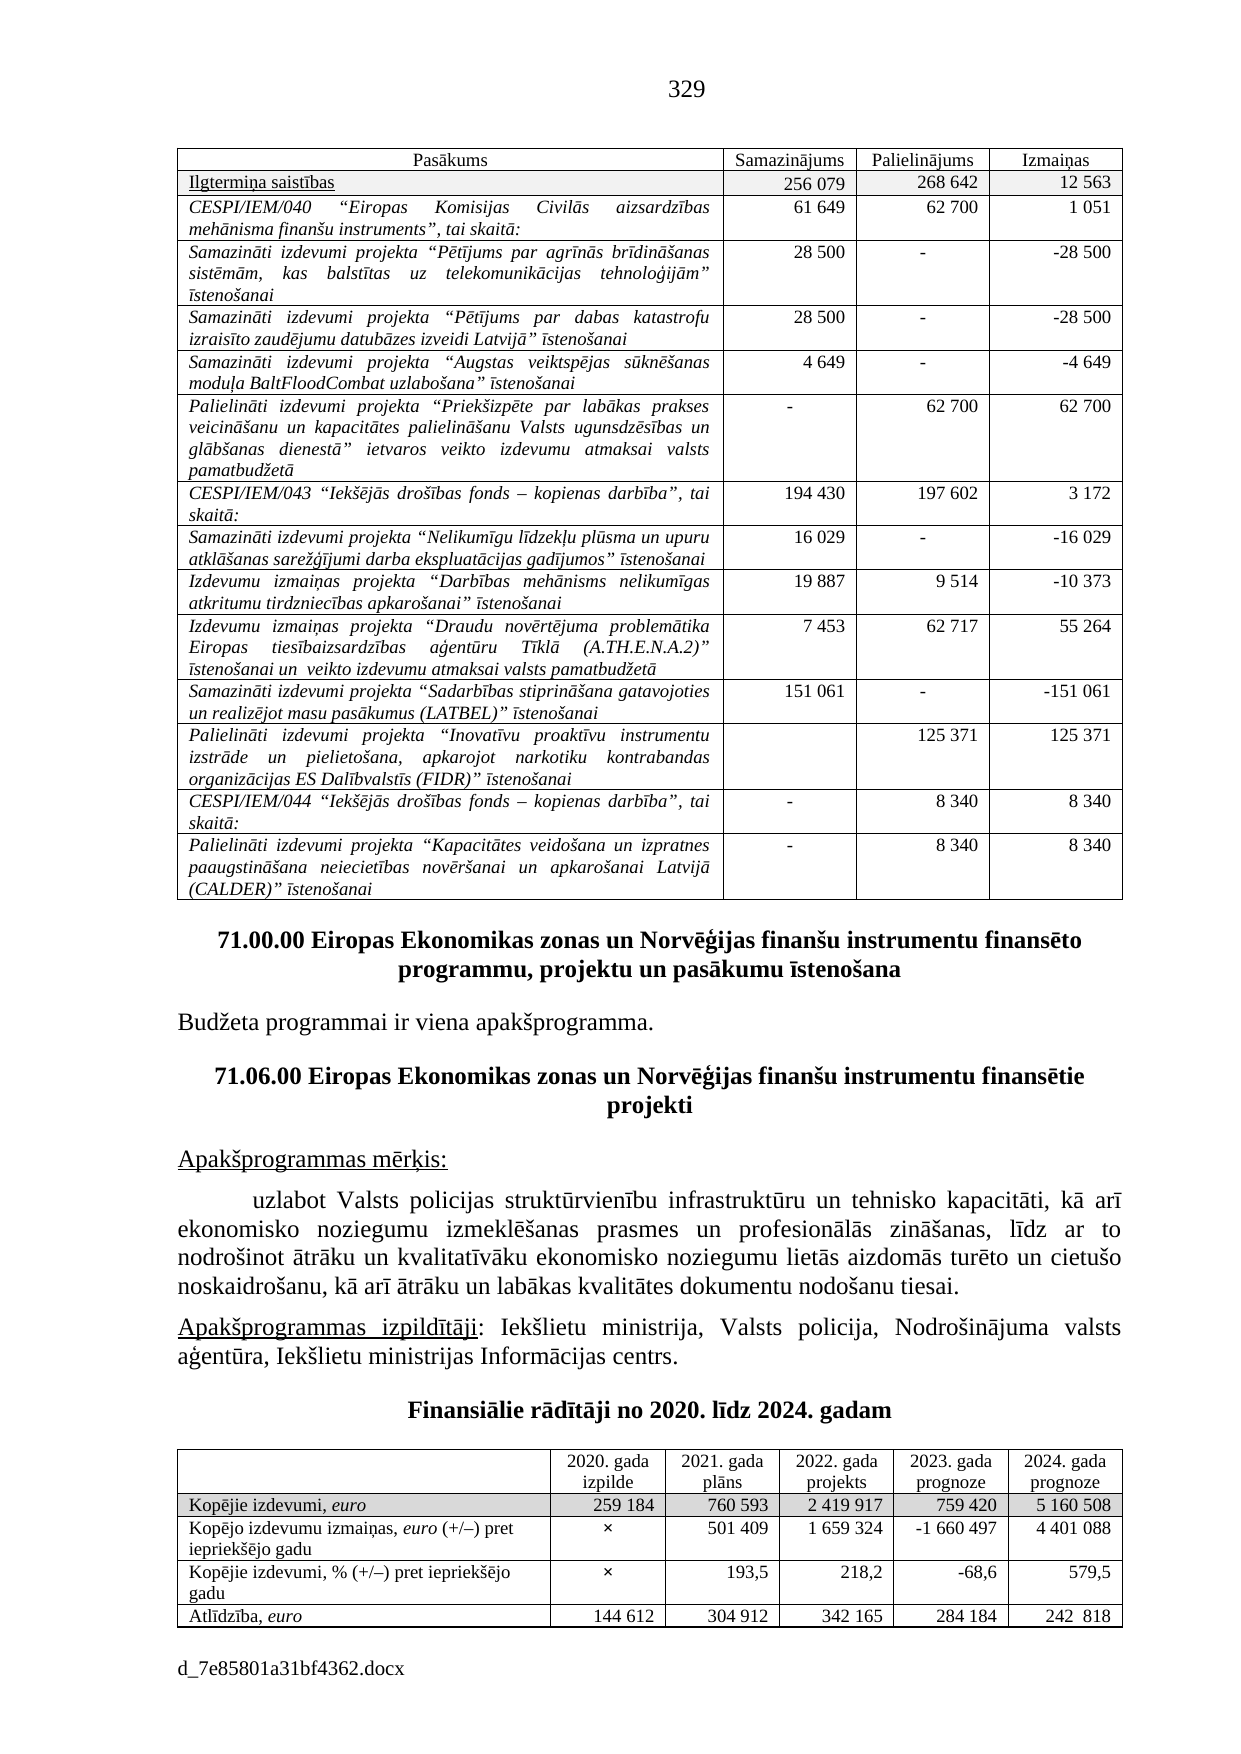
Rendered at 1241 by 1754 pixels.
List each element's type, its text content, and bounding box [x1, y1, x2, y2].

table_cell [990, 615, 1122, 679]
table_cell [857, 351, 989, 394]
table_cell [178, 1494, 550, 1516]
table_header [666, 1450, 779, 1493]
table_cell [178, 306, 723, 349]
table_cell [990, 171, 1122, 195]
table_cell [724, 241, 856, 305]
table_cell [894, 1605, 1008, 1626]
text uzlabot Valsts policijas struktūrvienību infrastruktūru un tehnisko kapacitāti, kā arī ekonomisko noziegumu izmeklēšanas prasmes un profesionālās zināšanas, līdz ar to nodrošinot ātrāku un kvalitatīvāku ekonomisko noziegumu lietās aizdomās turēto un cietušo noskaidrošanu, kā arī ātrāku un labākas kvalitātes dokumentu nodošanu tiesai. [177, 1185, 1122, 1300]
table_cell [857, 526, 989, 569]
text Finansiālie rādītāji no 2020. līdz 2024. gadam [177, 1395, 1122, 1424]
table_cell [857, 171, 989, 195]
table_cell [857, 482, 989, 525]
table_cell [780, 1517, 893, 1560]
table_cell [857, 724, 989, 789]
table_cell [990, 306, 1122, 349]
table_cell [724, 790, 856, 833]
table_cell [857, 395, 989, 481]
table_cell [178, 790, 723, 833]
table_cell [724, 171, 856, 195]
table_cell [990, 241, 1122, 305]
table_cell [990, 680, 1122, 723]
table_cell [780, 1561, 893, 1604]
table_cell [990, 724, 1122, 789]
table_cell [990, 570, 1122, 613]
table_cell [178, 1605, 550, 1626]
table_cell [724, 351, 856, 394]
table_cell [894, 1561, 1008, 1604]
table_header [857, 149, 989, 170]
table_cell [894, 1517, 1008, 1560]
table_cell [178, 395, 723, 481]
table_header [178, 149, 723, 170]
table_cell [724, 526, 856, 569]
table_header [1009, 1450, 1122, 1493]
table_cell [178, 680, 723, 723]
text Budžeta programmai ir viena apakšprogramma. [177, 1007, 1122, 1036]
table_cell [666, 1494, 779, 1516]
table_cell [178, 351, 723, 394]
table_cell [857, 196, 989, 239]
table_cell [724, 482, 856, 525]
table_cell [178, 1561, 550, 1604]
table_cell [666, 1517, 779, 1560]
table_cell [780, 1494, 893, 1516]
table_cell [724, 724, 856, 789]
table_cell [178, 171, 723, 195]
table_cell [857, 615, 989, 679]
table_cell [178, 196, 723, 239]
text Apakšprogrammas izpildītāji: Iekšlietu ministrija, Valsts policija, Nodrošinājuma valsts aģentūra, Iekšlietu ministrijas Informācijas centrs. [177, 1312, 1122, 1370]
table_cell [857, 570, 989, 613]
text 71.00.00 Eiropas Ekonomikas zonas un Norvēģijas finanšu instrumentu finansēto programmu, projektu un pasākumu īstenošana [177, 925, 1122, 982]
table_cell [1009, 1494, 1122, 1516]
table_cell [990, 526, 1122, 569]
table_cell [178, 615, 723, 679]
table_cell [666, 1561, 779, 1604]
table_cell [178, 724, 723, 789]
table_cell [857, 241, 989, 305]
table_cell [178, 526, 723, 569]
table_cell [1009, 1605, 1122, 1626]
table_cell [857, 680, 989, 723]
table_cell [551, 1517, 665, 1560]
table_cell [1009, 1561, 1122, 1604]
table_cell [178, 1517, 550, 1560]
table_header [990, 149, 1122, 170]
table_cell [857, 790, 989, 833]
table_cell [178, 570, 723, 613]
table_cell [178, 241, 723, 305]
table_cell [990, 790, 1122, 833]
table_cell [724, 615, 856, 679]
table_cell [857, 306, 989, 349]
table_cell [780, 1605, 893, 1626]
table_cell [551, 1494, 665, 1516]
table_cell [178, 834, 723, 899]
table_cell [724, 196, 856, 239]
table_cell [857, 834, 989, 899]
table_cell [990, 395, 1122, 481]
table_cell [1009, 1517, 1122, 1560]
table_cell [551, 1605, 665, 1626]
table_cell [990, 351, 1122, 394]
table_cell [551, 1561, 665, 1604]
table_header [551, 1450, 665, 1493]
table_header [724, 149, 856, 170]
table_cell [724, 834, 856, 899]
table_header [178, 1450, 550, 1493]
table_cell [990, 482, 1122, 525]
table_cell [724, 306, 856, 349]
text Apakšprogrammas mērķis: [177, 1144, 1122, 1172]
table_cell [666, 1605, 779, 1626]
text 71.06.00 Eiropas Ekonomikas zonas un Norvēģijas finanšu instrumentu finansētie projekti [177, 1061, 1122, 1119]
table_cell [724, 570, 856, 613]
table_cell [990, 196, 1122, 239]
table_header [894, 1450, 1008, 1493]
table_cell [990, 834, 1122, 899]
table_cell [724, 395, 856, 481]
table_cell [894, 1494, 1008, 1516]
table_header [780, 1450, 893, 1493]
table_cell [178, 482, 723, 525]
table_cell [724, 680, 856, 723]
